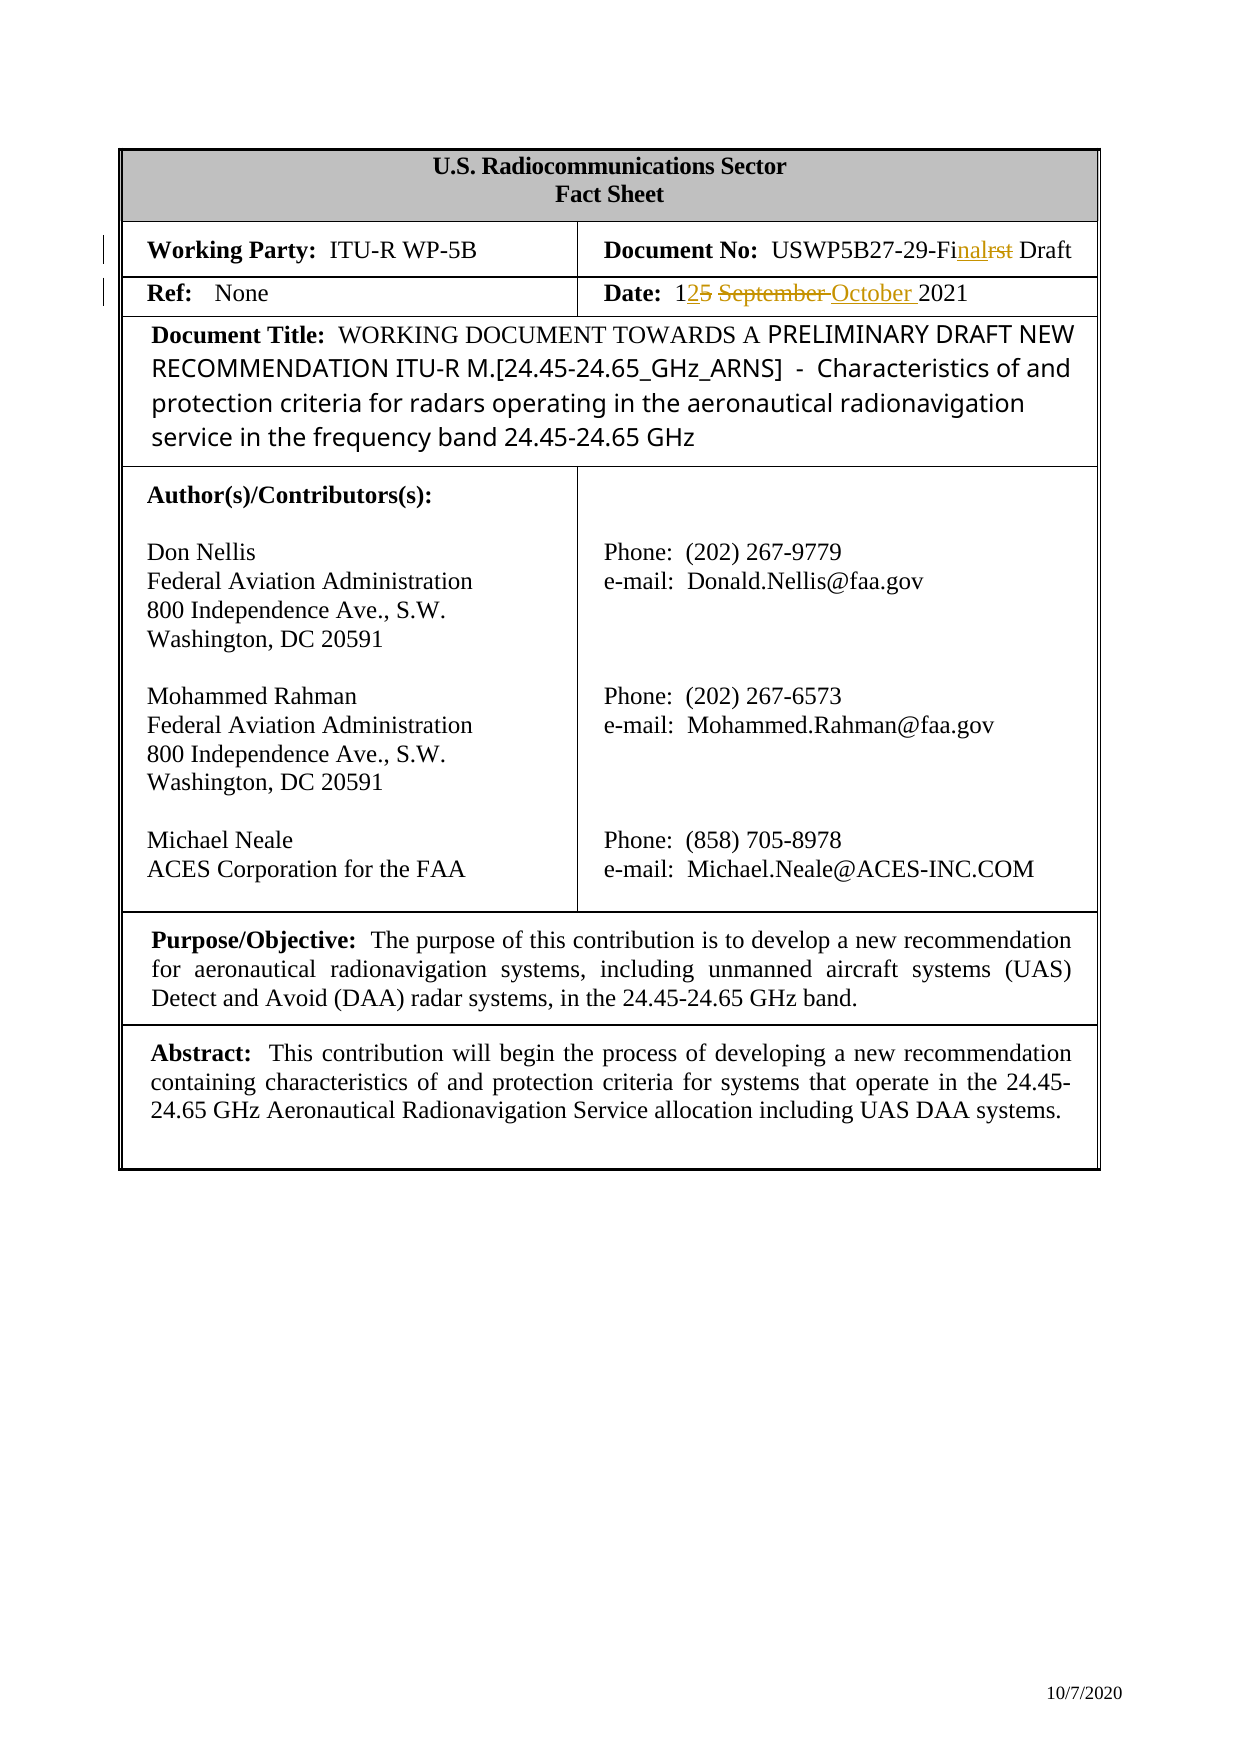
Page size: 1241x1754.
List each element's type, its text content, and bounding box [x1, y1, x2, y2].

table_cell Working Party: ITU-R WP-5B [123, 222, 577, 276]
table_cell Purpose/Objective: The purpose of this contribution is to develop a new recommendation for aeronautical radionavigation systems, including unmanned aircraft systems (UAS) Detect and Avoid (DAA) radar systems, in the 24.45-24.65 GHz band. [123, 913, 1097, 1024]
table_cell Ref: None [123, 278, 577, 316]
table_cell Abstract: This contribution will begin the process of developing a new recommendation containing characteristics of and protection criteria for systems that operate in the 24.45-24.65 GHz Aeronautical Radionavigation Service allocation including UAS DAA systems. [123, 1026, 1097, 1168]
table_cell Phone: (202) 267-9779 e-mail: Donald.Nellis@faa.gov Phone: (202) 267-6573 e-mail: Mohammed.Rahman@faa.gov Phone: (858) 705-8978 e-mail: Michael.Neale@ACES-INC.COM [578, 467, 1097, 911]
table_cell Date: 1 2021 [578, 278, 1097, 316]
table_cell Document No: USWP5B27-29-Fi Draft [578, 222, 1097, 276]
table_cell Document Title: WORKING DOCUMENT TOWARDS A PRELIMINARY DRAFT NEW RECOMMENDATION ITU-R M.[24.45-24.65_GHz_ARNS] - Characteristics of and protection criteria for radars operating in the aeronautical radionavigation service in the frequency band 24.45-24.65 GHz [123, 317, 1097, 466]
table_header U.S. Radiocommunications Sector Fact Sheet [123, 151, 1097, 221]
table_cell Author(s)/Contributors(s): Don Nellis Federal Aviation Administration 800 Independence Ave., S.W. Washington, DC 20591 Mohammed Rahman Federal Aviation Administration 800 Independence Ave., S.W. Washington, DC 20591 Michael Neale ACES Corporation for the FAA [123, 467, 577, 911]
